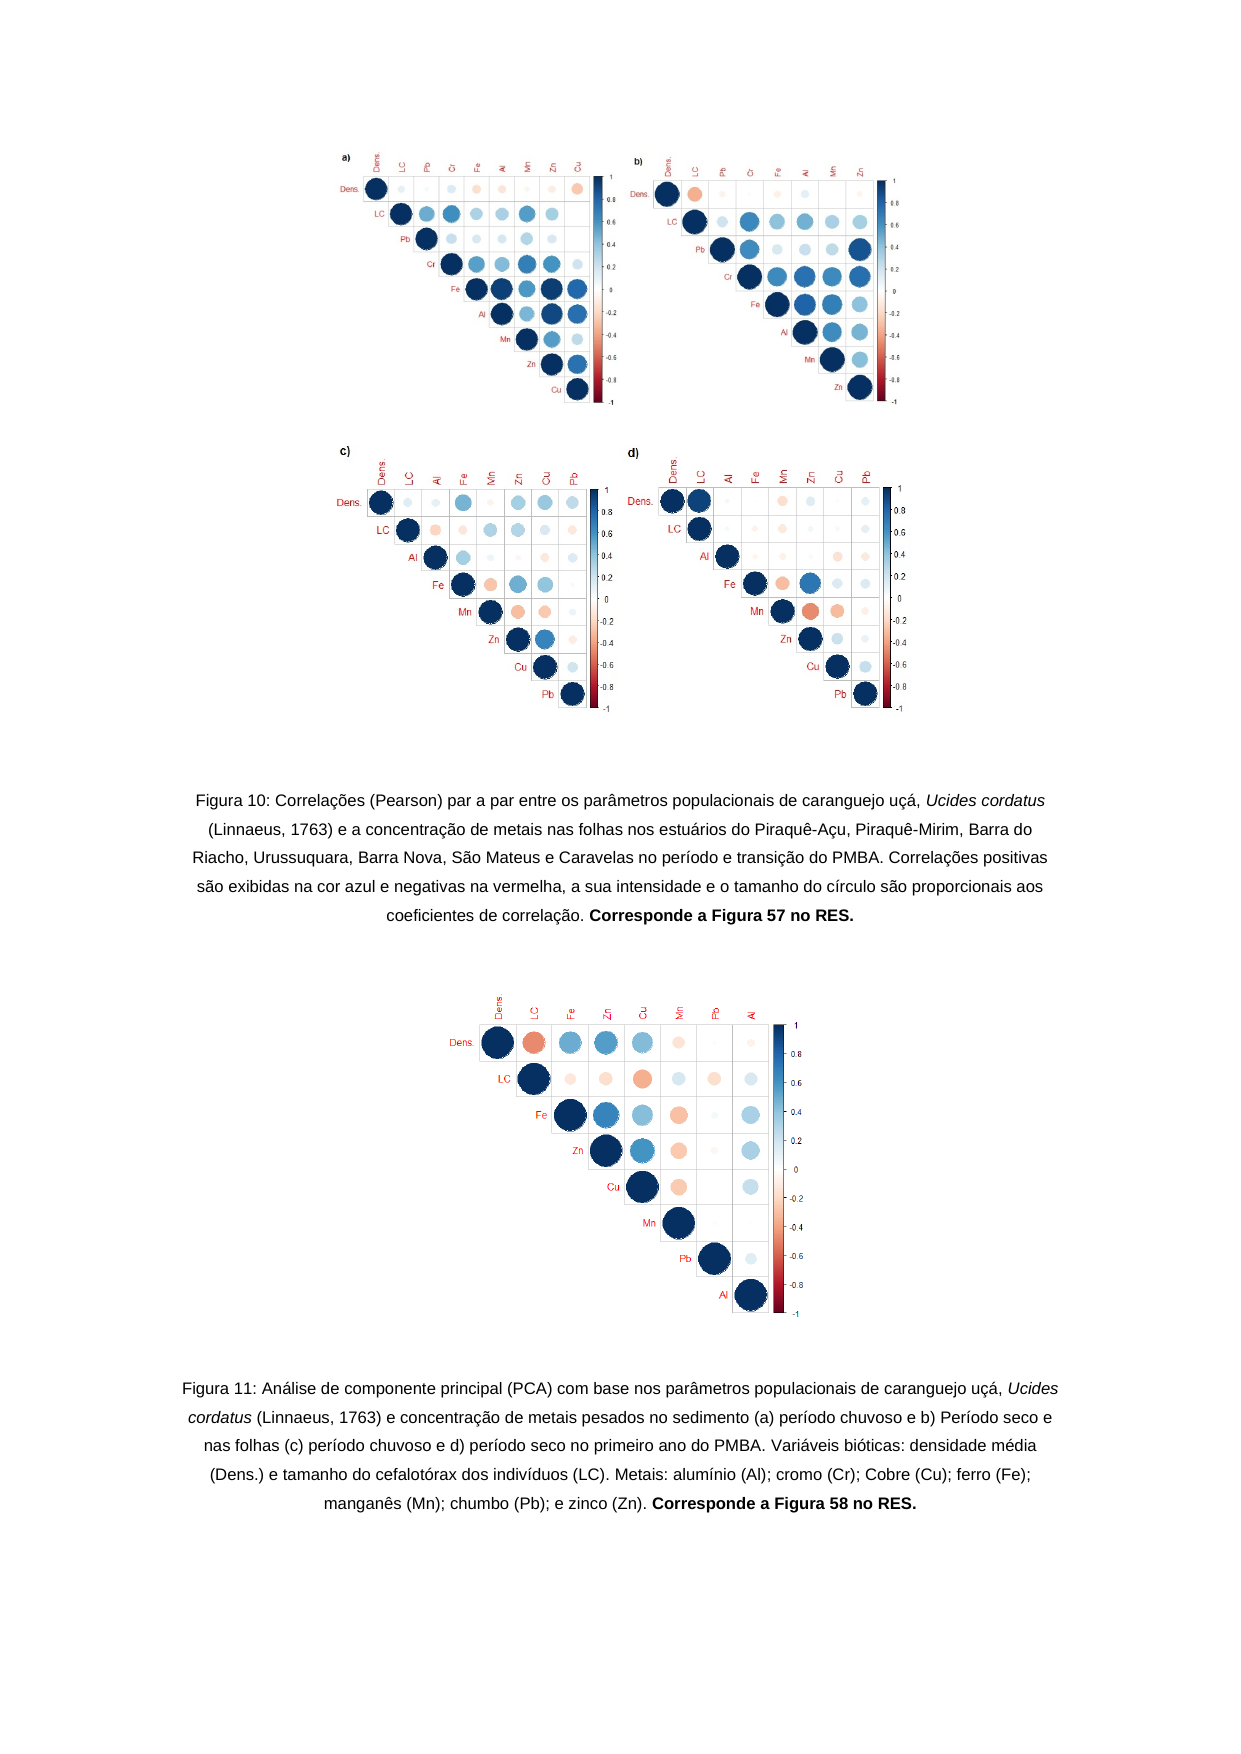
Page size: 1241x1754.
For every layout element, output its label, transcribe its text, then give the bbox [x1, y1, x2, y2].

text Figura 11: Análise de componente principal (PCA) com base nos parâmetros populacionais de caranguejo uçá, Ucides cordatus (Linnaeus, 1763) e concentração de metais pesados no sedimento (a) período chuvoso e b) Período seco e nas folhas (c) período chuvoso e d) período seco no primeiro ano do PMBA. Variáveis bióticas: densidade média (Dens.) e tamanho do cefalotórax dos indivíduos (LC). Metais: alumínio (Al); cromo (Cr); Cobre (Cu); ferro (Fe); manganês (Mn); chumbo (Pb); e zinco (Zn). Corresponde a Figura 58 no RES. [177, 1379, 1063, 1513]
picture [428, 955, 812, 1354]
text Figura 10: Correlações (Pearson) par a par entre os parâmetros populacionais de caranguejo uçá, Ucides cordatus (Linnaeus, 1763) e a concentração de metais nas folhas nos estuários do Piraquê-Açu, Piraquê-Mirim, Barra do Riacho, Urussuquara, Barra Nova, São Mateus e Caravelas no período e transição do PMBA. Correlações positivas são exibidas na cor azul e negativas na vermelha, a sua intensidade e o tamanho do círculo são proporcionais aos coeficientes de correlação. Corresponde a Figura 57 no RES. [177, 791, 1063, 925]
